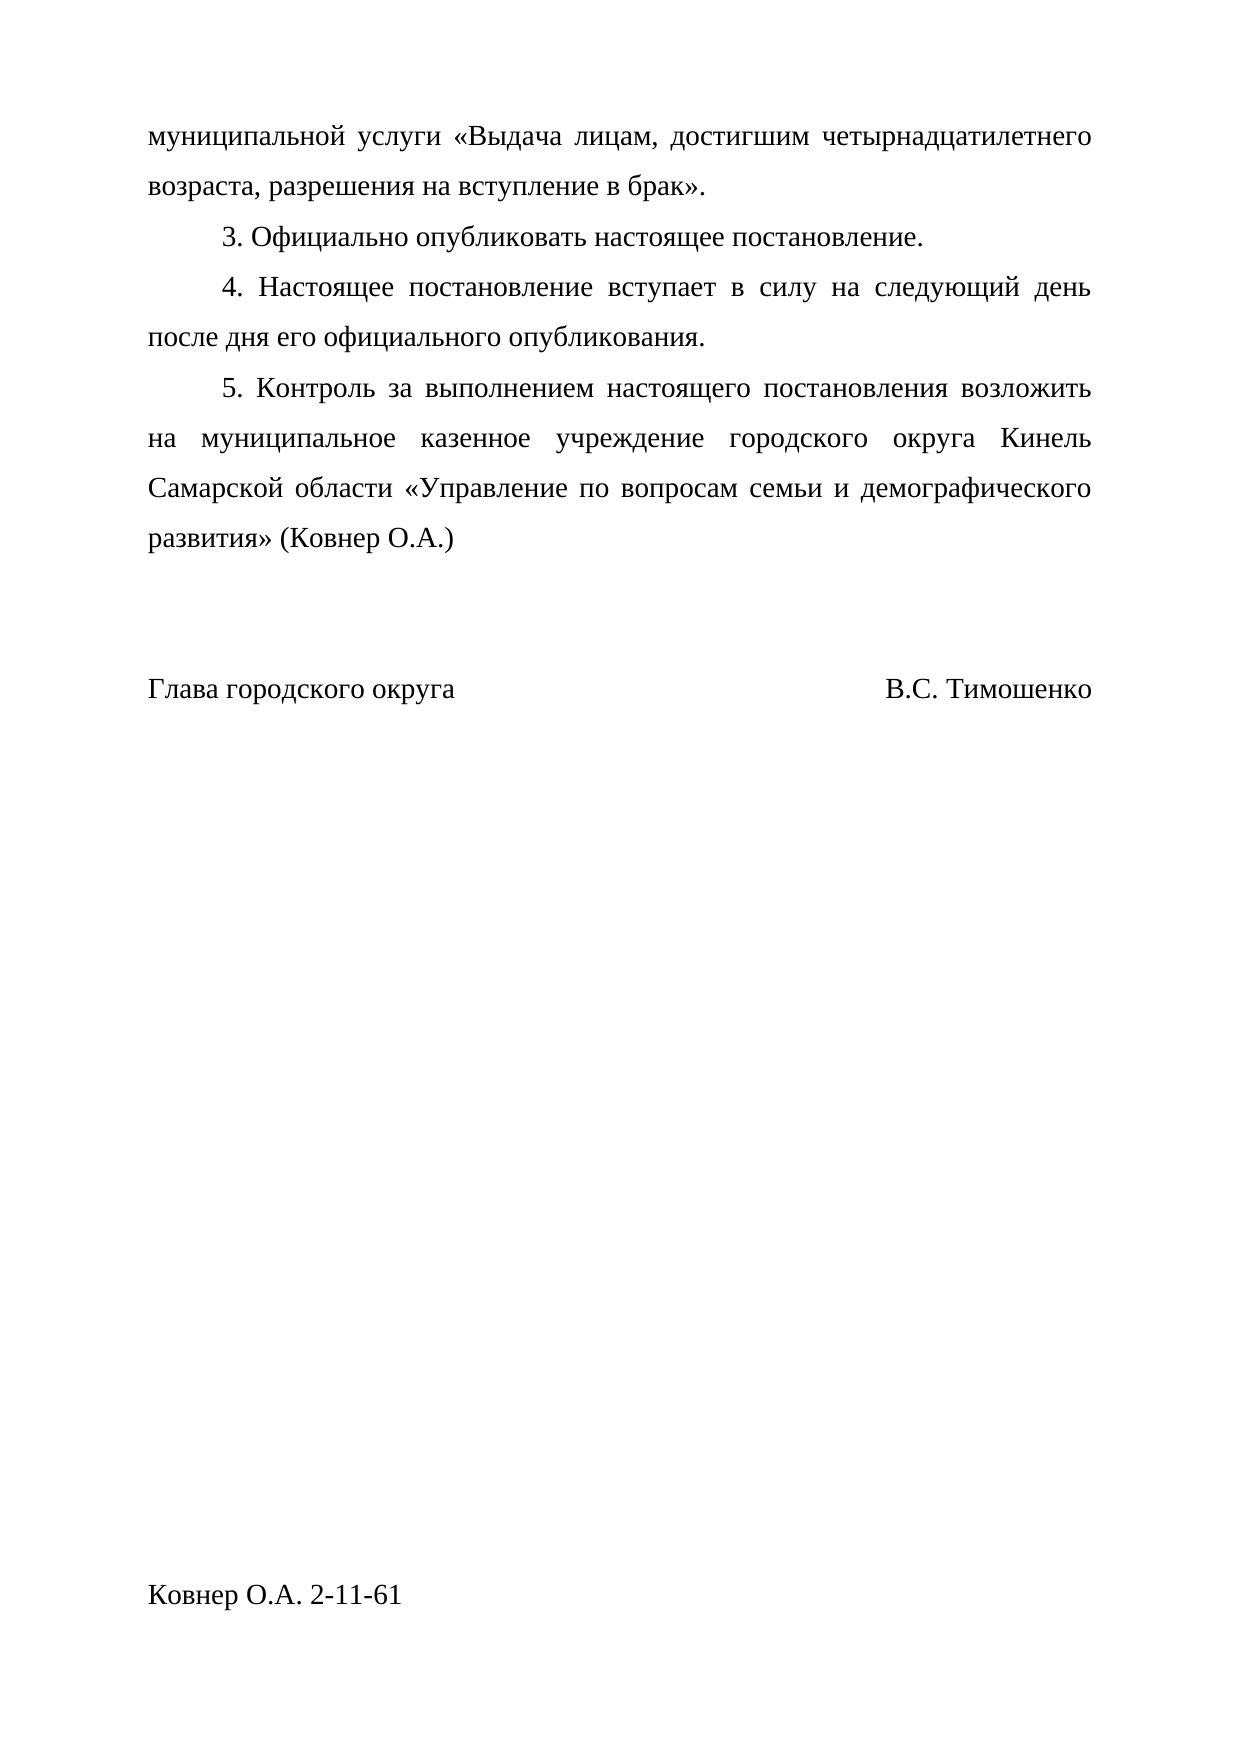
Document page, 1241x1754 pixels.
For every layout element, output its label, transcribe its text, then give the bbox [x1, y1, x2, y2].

text 5. Контроль за выполнением настоящего постановления возложить на муниципальное казенное учреждение городского округа Кинель Самарской области «Управление по вопросам семьи и демографического развития» (Ковнер О.А.) [148, 370, 1092, 554]
text Ковнер О.А. 2-11-61 [148, 1577, 1092, 1611]
text 3. Официально опубликовать настоящее постановление. [148, 219, 1092, 252]
text 4. Настоящее постановление вступает в силу на следующий день после дня его официального опубликования. [148, 269, 1092, 353]
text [148, 118, 1092, 202]
text Глава городского округа В.С. Тимошенко [148, 672, 1092, 705]
